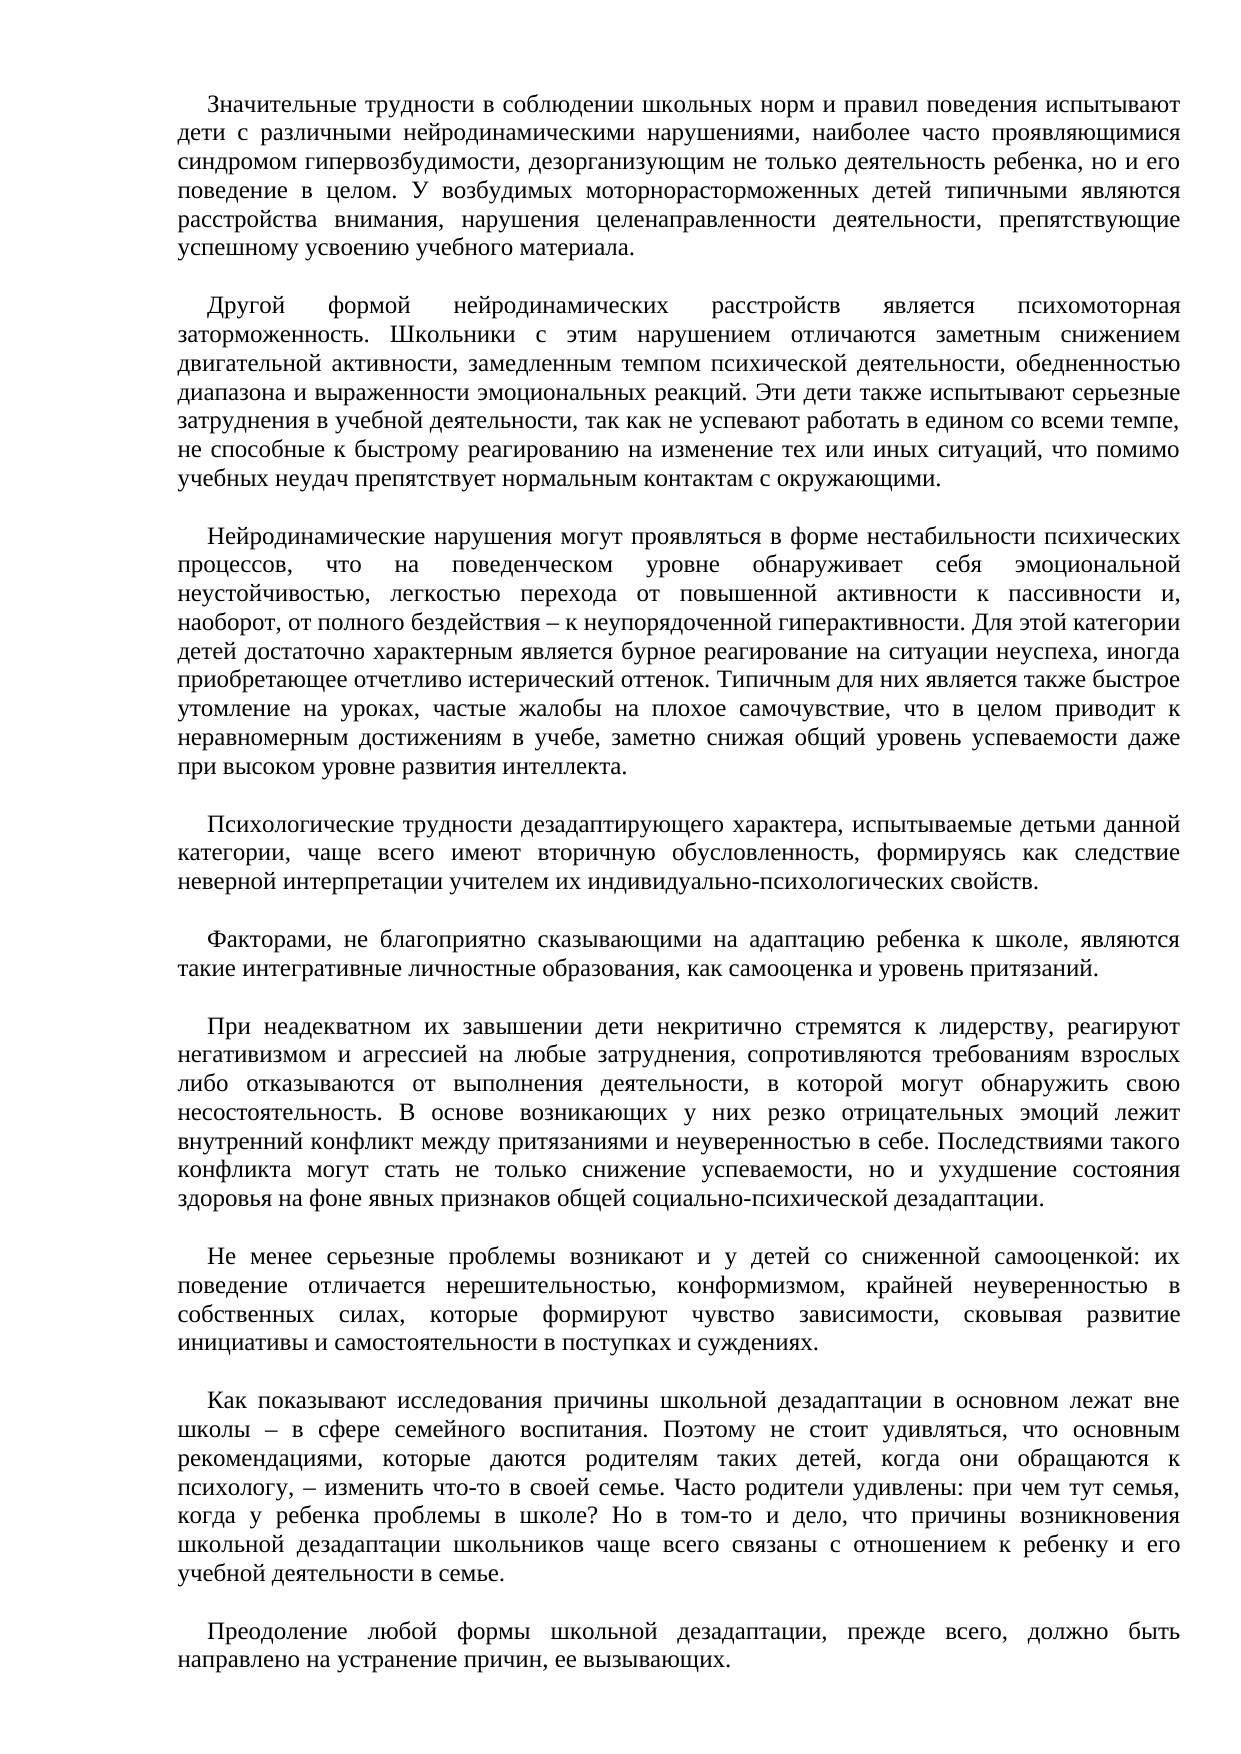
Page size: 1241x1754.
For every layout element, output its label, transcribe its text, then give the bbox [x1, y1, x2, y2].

text Другой формой нейродинамических расстройств является психомоторная заторможенность. Школьники с этим нарушением отличаются заметным снижением двигательной активности, замедленным темпом психической деятельности, обедненностью диапазона и выраженности эмоциональных реакций. Эти дети также испытывают серьезные затруднения в учебной деятельности, так как не успевают работать в едином со всеми темпе, не способные к быстрому реагированию на изменение тех или иных ситуаций, что помимо учебных неудач препятствует нормальным контактам с окружающими. [177, 290, 1181, 492]
text Нейродинамические нарушения могут проявляться в форме нестабильности психических процессов, что на поведенческом уровне обнаруживает себя эмоциональной неустойчивостью, легкостью перехода от повышенной активности к пассивности и, наоборот, от полного бездействия – к неупорядоченной гиперактивности. Для этой категории детей достаточно характерным является бурное реагирование на ситуации неуспеха, иногда приобретающее отчетливо истерический оттенок. Типичным для них является также быстрое утомление на уроках, частые жалобы на плохое самочувствие, что в целом приводит к неравномерным достижениям в учебе, заметно снижая общий уровень успеваемости даже при высоком уровне развития интеллекта. [177, 521, 1181, 779]
text Не менее серьезные проблемы возникают и у детей со сниженной самооценкой: их поведение отличается нерешительностью, конформизмом, крайней неуверенностью в собственных силах, которые формируют чувство зависимости, сковывая развитие инициативы и самостоятельности в поступках и суждениях. [177, 1241, 1181, 1356]
text Как показывают исследования причины школьной дезадаптации в основном лежат вне школы – в сфере семейного воспитания. Поэтому не стоит удивляться, что основным рекомендациями, которые даются родителям таких детей, когда они обращаются к психологу, – изменить что-то в своей семье. Часто родители удивлены: при чем тут семья, когда у ребенка проблемы в школе? Но в том-то и дело, что причины возникновения школьной дезадаптации школьников чаще всего связаны с отношением к ребенку и его учебной деятельности в семье. [177, 1385, 1181, 1587]
text Преодоление любой формы школьной дезадаптации, прежде всего, должно быть направлено на устранение причин, ее вызывающих. [177, 1616, 1181, 1673]
text Факторами, не благоприятно сказывающими на адаптацию ребенка к школе, являются такие интегративные личностные образования, как самооценка и уровень притязаний. [177, 924, 1181, 982]
text При неадекватном их завышении дети некритично стремятся к лидерству, реагируют негативизмом и агрессией на любые затруднения, сопротивляются требованиям взрослых либо отказываются от выполнения деятельности, в которой могут обнаружить свою несостоятельность. В основе возникающих у них резко отрицательных эмоций лежит внутренний конфликт между притязаниями и неуверенностью в себе. Последствиями такого конфликта могут стать не только снижение успеваемости, но и ухудшение состояния здоровья на фоне явных признаков общей социально-психической дезадаптации. [177, 1011, 1181, 1212]
text Психологические трудности дезадаптирующего характера, испытываемые детьми данной категории, чаще всего имеют вторичную обусловленность, формируясь как следствие неверной интерпретации учителем их индивидуально-психологических свойств. [177, 809, 1181, 895]
text Значительные трудности в соблюдении школьных норм и правил поведения испытывают дети с различными нейродинамическими нарушениями, наиболее часто проявляющимися синдромом гипервозбудимости, дезорганизующим не только деятельность ребенка, но и его поведение в целом. У возбудимых моторнорасторможенных детей типичными являются расстройства внимания, нарушения целенаправленности деятельности, препятствующие успешному усвоению учебного материала. [177, 89, 1181, 261]
